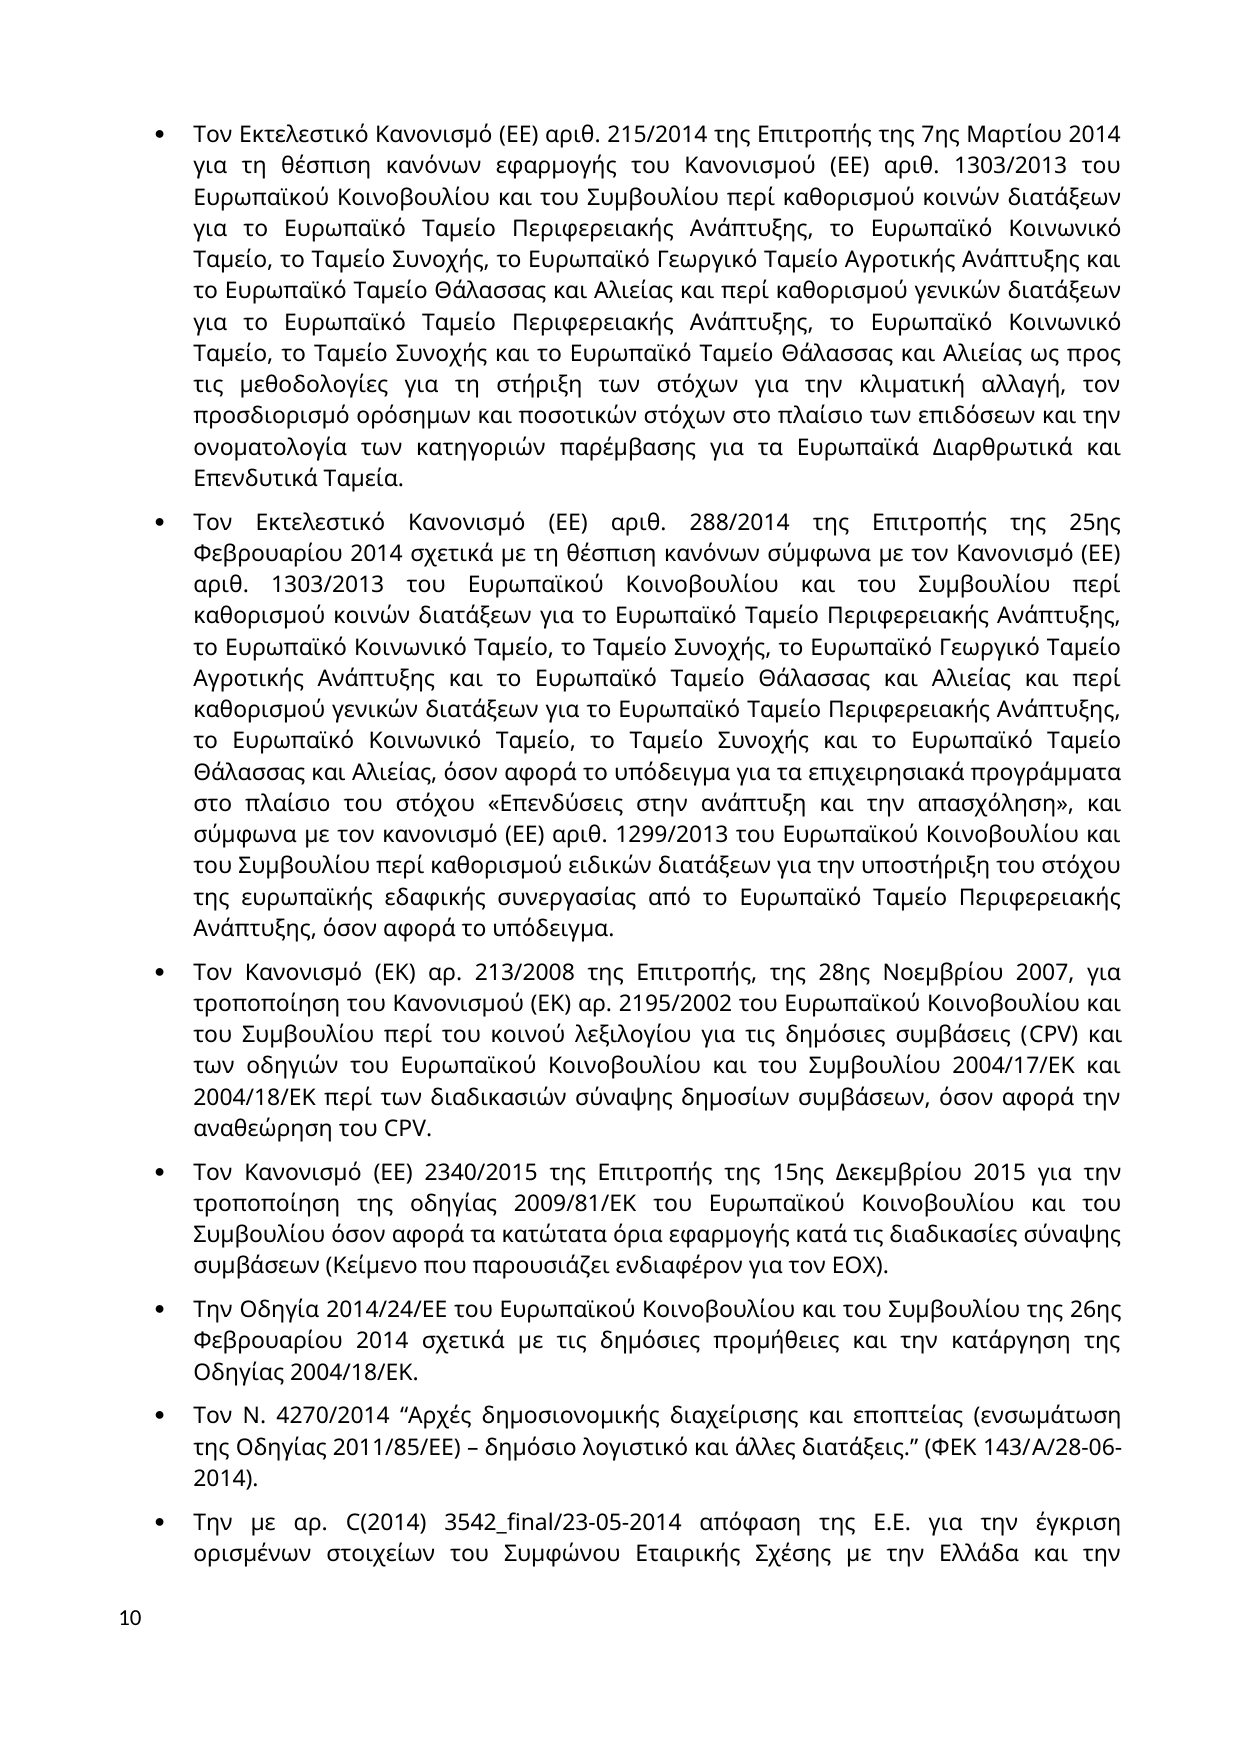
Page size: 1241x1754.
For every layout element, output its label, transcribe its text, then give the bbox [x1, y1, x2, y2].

list Τον Κανονισμό (ΕΕ) 2340/2015 της Επιτροπής της 15ης Δεκεμβρίου 2015 για την τροποποίηση της οδηγίας 2009/81/ΕΚ του Ευρωπαϊκού Κοινοβουλίου και του Συμβουλίου όσον αφορά τα κατώτατα όρια εφαρμογής κατά τις διαδικασίες σύναψης συμβάσεων (Κείμενο που παρουσιάζει ενδιαφέρον για τον ΕΟΧ). [156, 1156, 1122, 1281]
list Τον Κανονισμό (ΕΚ) αρ. 213/2008 της Επιτροπής, της 28ης Νοεμβρίου 2007, για τροποποίηση του Κανονισμού (ΕΚ) αρ. 2195/2002 του Ευρωπαϊκού Κοινοβουλίου και του Συμβουλίου περί του κοινού λεξιλογίου για τις δημόσιες συμβάσεις (CPV) και των οδηγιών του Ευρωπαϊκού Κοινοβουλίου και του Συμβουλίου 2004/17/ΕΚ και 2004/18/ΕΚ περί των διαδικασιών σύναψης δημοσίων συμβάσεων, όσον αφορά την αναθεώρηση του CPV. [156, 956, 1122, 1143]
list Τον N. 4270/2014 “Αρχές δημοσιονομικής διαχείρισης και εποπτείας (ενσωμάτωση της Οδηγίας 2011/85/ΕΕ) – δημόσιο λογιστικό και άλλες διατάξεις.” (ΦΕΚ 143/A/28-06-2014). [156, 1399, 1122, 1493]
list Την Οδηγία 2014/24/ΕΕ του Ευρωπαϊκού Κοινοβουλίου και του Συμβουλίου της 26ης Φεβρουαρίου 2014 σχετικά με τις δημόσιες προμήθειες και την κατάργηση της Οδηγίας 2004/18/ΕΚ. [156, 1293, 1122, 1387]
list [156, 1506, 1122, 1568]
list Τον Εκτελεστικό Κανονισμό (ΕΕ) αριθ. 288/2014 της Επιτροπής της 25ης Φεβρουαρίου 2014 σχετικά με τη θέσπιση κανόνων σύμφωνα με τον Κανονισμό (ΕΕ) αριθ. 1303/2013 του Ευρωπαϊκού Κοινοβουλίου και του Συμβουλίου περί καθορισμού κοινών διατάξεων για το Ευρωπαϊκό Ταμείο Περιφερειακής Ανάπτυξης, το Ευρωπαϊκό Κοινωνικό Ταμείο, το Ταμείο Συνοχής, το Ευρωπαϊκό Γεωργικό Ταμείο Αγροτικής Ανάπτυξης και το Ευρωπαϊκό Ταμείο Θάλασσας και Αλιείας και περί καθορισμού γενικών διατάξεων για το Ευρωπαϊκό Ταμείο Περιφερειακής Ανάπτυξης, το Ευρωπαϊκό Κοινωνικό Ταμείο, το Ταμείο Συνοχής και το Ευρωπαϊκό Ταμείο Θάλασσας και Αλιείας, όσον αφορά το υπόδειγμα για τα επιχειρησιακά προγράμματα στο πλαίσιο του στόχου «Επενδύσεις στην ανάπτυξη και την απασχόληση», και σύμφωνα με τον κανονισμό (ΕΕ) αριθ. 1299/2013 του Ευρωπαϊκού Κοινοβουλίου και του Συμβουλίου περί καθορισμού ειδικών διατάξεων για την υποστήριξη του στόχου της ευρωπαϊκής εδαφικής συνεργασίας από το Ευρωπαϊκό Ταμείο Περιφερειακής Ανάπτυξης, όσον αφορά το υπόδειγμα. [156, 506, 1122, 943]
list Τον Εκτελεστικό Κανονισμό (ΕΕ) αριθ. 215/2014 της Επιτροπής της 7ης Μαρτίου 2014 για τη θέσπιση κανόνων εφαρμογής του Κανονισμού (ΕΕ) αριθ. 1303/2013 του Ευρωπαϊκού Κοινοβουλίου και του Συμβουλίου περί καθορισμού κοινών διατάξεων για το Ευρωπαϊκό Ταμείο Περιφερειακής Ανάπτυξης, το Ευρωπαϊκό Κοινωνικό Ταμείο, το Ταμείο Συνοχής, το Ευρωπαϊκό Γεωργικό Ταμείο Αγροτικής Ανάπτυξης και το Ευρωπαϊκό Ταμείο Θάλασσας και Αλιείας και περί καθορισμού γενικών διατάξεων για το Ευρωπαϊκό Ταμείο Περιφερειακής Ανάπτυξης, το Ευρωπαϊκό Κοινωνικό Ταμείο, το Ταμείο Συνοχής και το Ευρωπαϊκό Ταμείο Θάλασσας και Αλιείας ως προς τις μεθοδολογίες για τη στήριξη των στόχων για την κλιματική αλλαγή, τον προσδιορισμό ορόσημων και ποσοτικών στόχων στο πλαίσιο των επιδόσεων και την ονοματολογία των κατηγοριών παρέμβασης για τα Ευρωπαϊκά Διαρθρωτικά και Επενδυτικά Ταμεία. [156, 118, 1122, 493]
